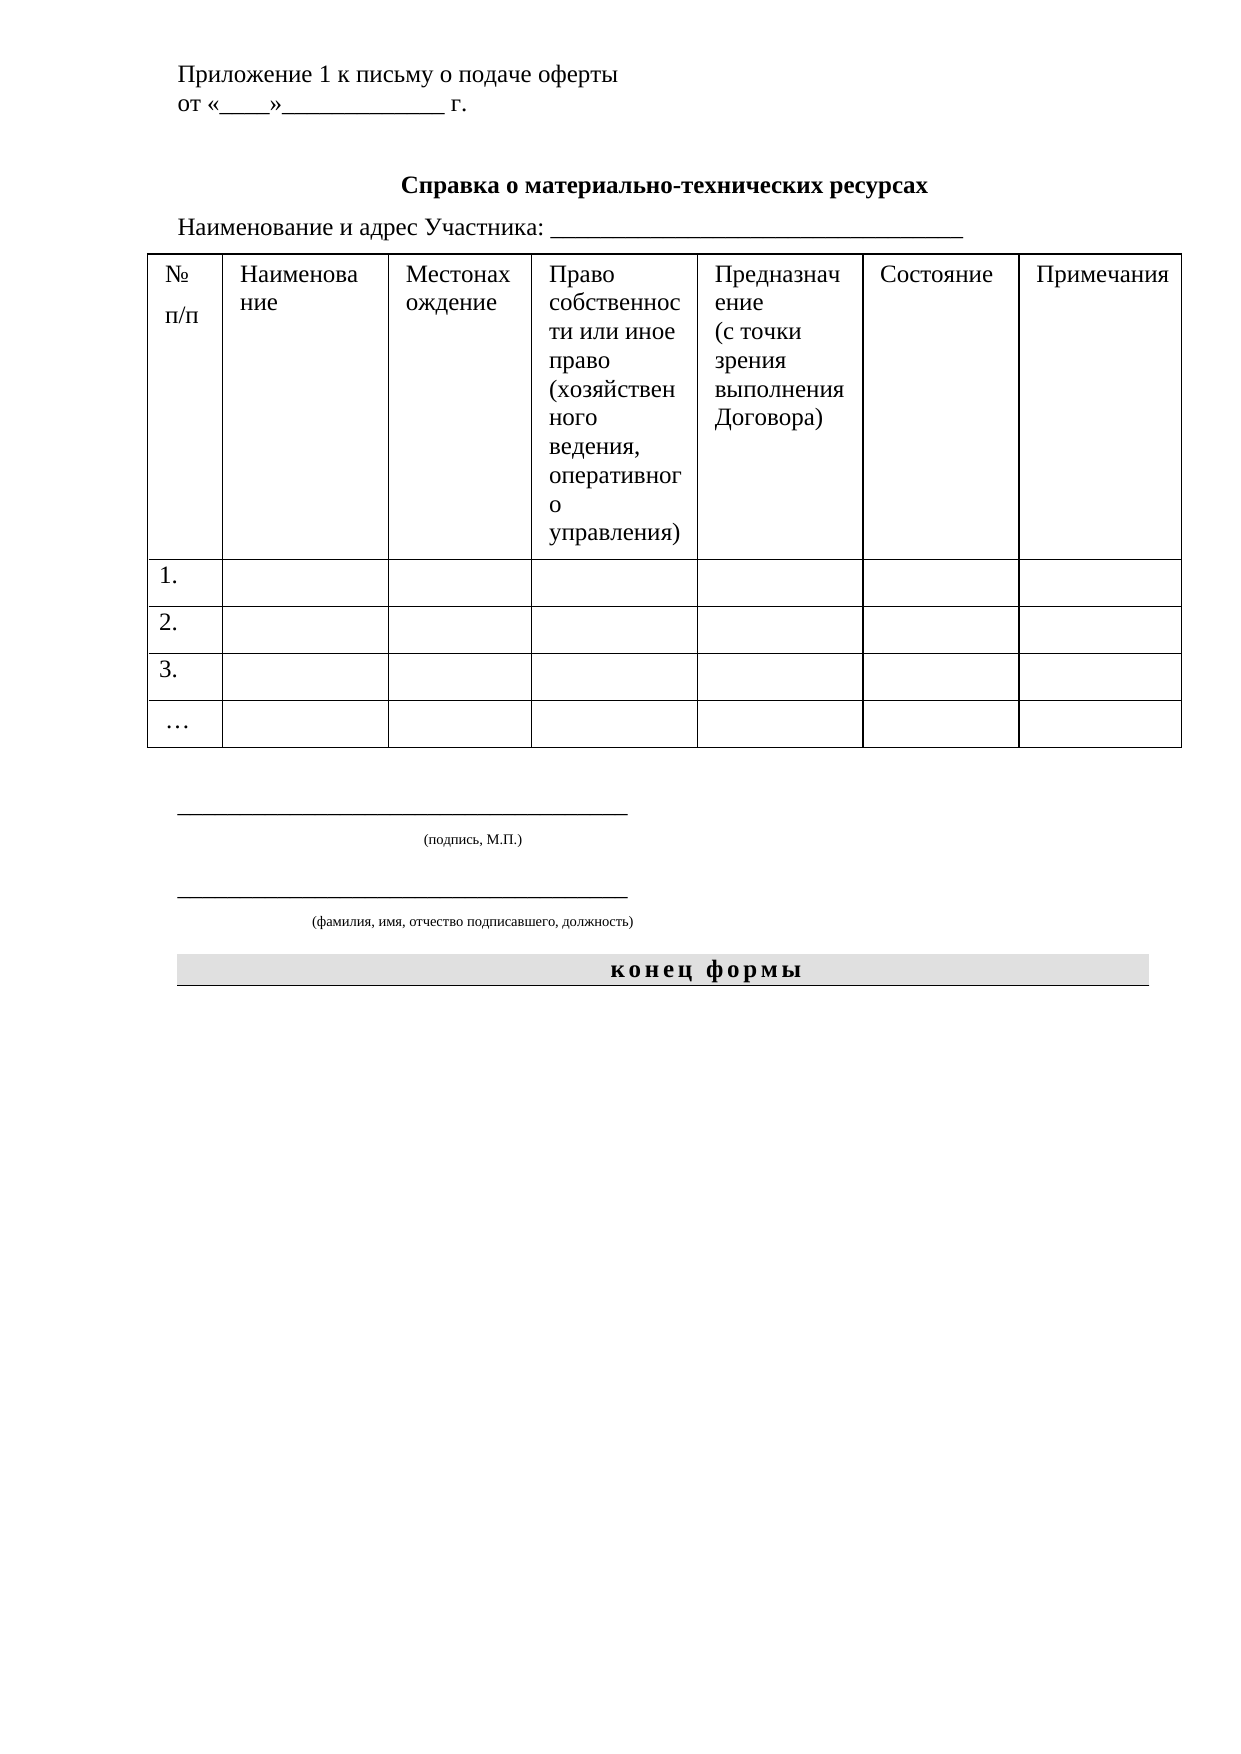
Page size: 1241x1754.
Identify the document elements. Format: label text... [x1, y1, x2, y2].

table_cell [698, 607, 862, 653]
table_cell [389, 560, 531, 606]
table_cell [532, 607, 697, 653]
table_cell [698, 654, 862, 699]
table_cell [532, 654, 697, 699]
table_header Местонахождение [389, 255, 531, 559]
text (фамилия, имя, отчество подписавшего, должность) [177, 913, 768, 942]
table_cell [389, 654, 531, 699]
text Справка о материально-технических ресурсах [177, 170, 1152, 199]
table_cell [223, 654, 388, 699]
table_cell [1020, 607, 1181, 653]
text ____________________________________ [177, 789, 1152, 818]
table_cell [223, 701, 388, 747]
text ____________________________________ [177, 872, 1152, 901]
table_header Право собственности или иное право (хозяйственного ведения, оперативного управления) [532, 255, 697, 559]
table_header Наименование [223, 255, 388, 559]
table_cell [148, 560, 222, 606]
table_header № п/п [148, 255, 222, 559]
table_cell [864, 607, 1018, 653]
table_header Примечания [1020, 255, 1181, 559]
table_header Предназначение (с точки зрения выполнения Договора) [698, 255, 862, 559]
table_cell [864, 560, 1018, 606]
text Наименование и адрес Участника: _________________________________ [177, 212, 1152, 240]
table_cell [1020, 560, 1181, 606]
table_cell [698, 701, 862, 747]
table_cell [532, 560, 697, 606]
table_cell [864, 701, 1018, 747]
table_cell [223, 560, 388, 606]
table_cell [389, 607, 531, 653]
table_cell [864, 654, 1018, 699]
text (подпись, М.П.) [177, 831, 768, 859]
table_cell [389, 701, 531, 747]
table_cell [148, 654, 222, 699]
table_cell [223, 607, 388, 653]
table_cell [698, 560, 862, 606]
table_cell [1020, 654, 1181, 699]
table_cell … [148, 701, 222, 747]
text конец формы [177, 954, 1149, 985]
table_cell [148, 607, 222, 653]
table_cell [1020, 701, 1181, 747]
table_header Состояние [864, 255, 1018, 559]
table_cell [532, 701, 697, 747]
